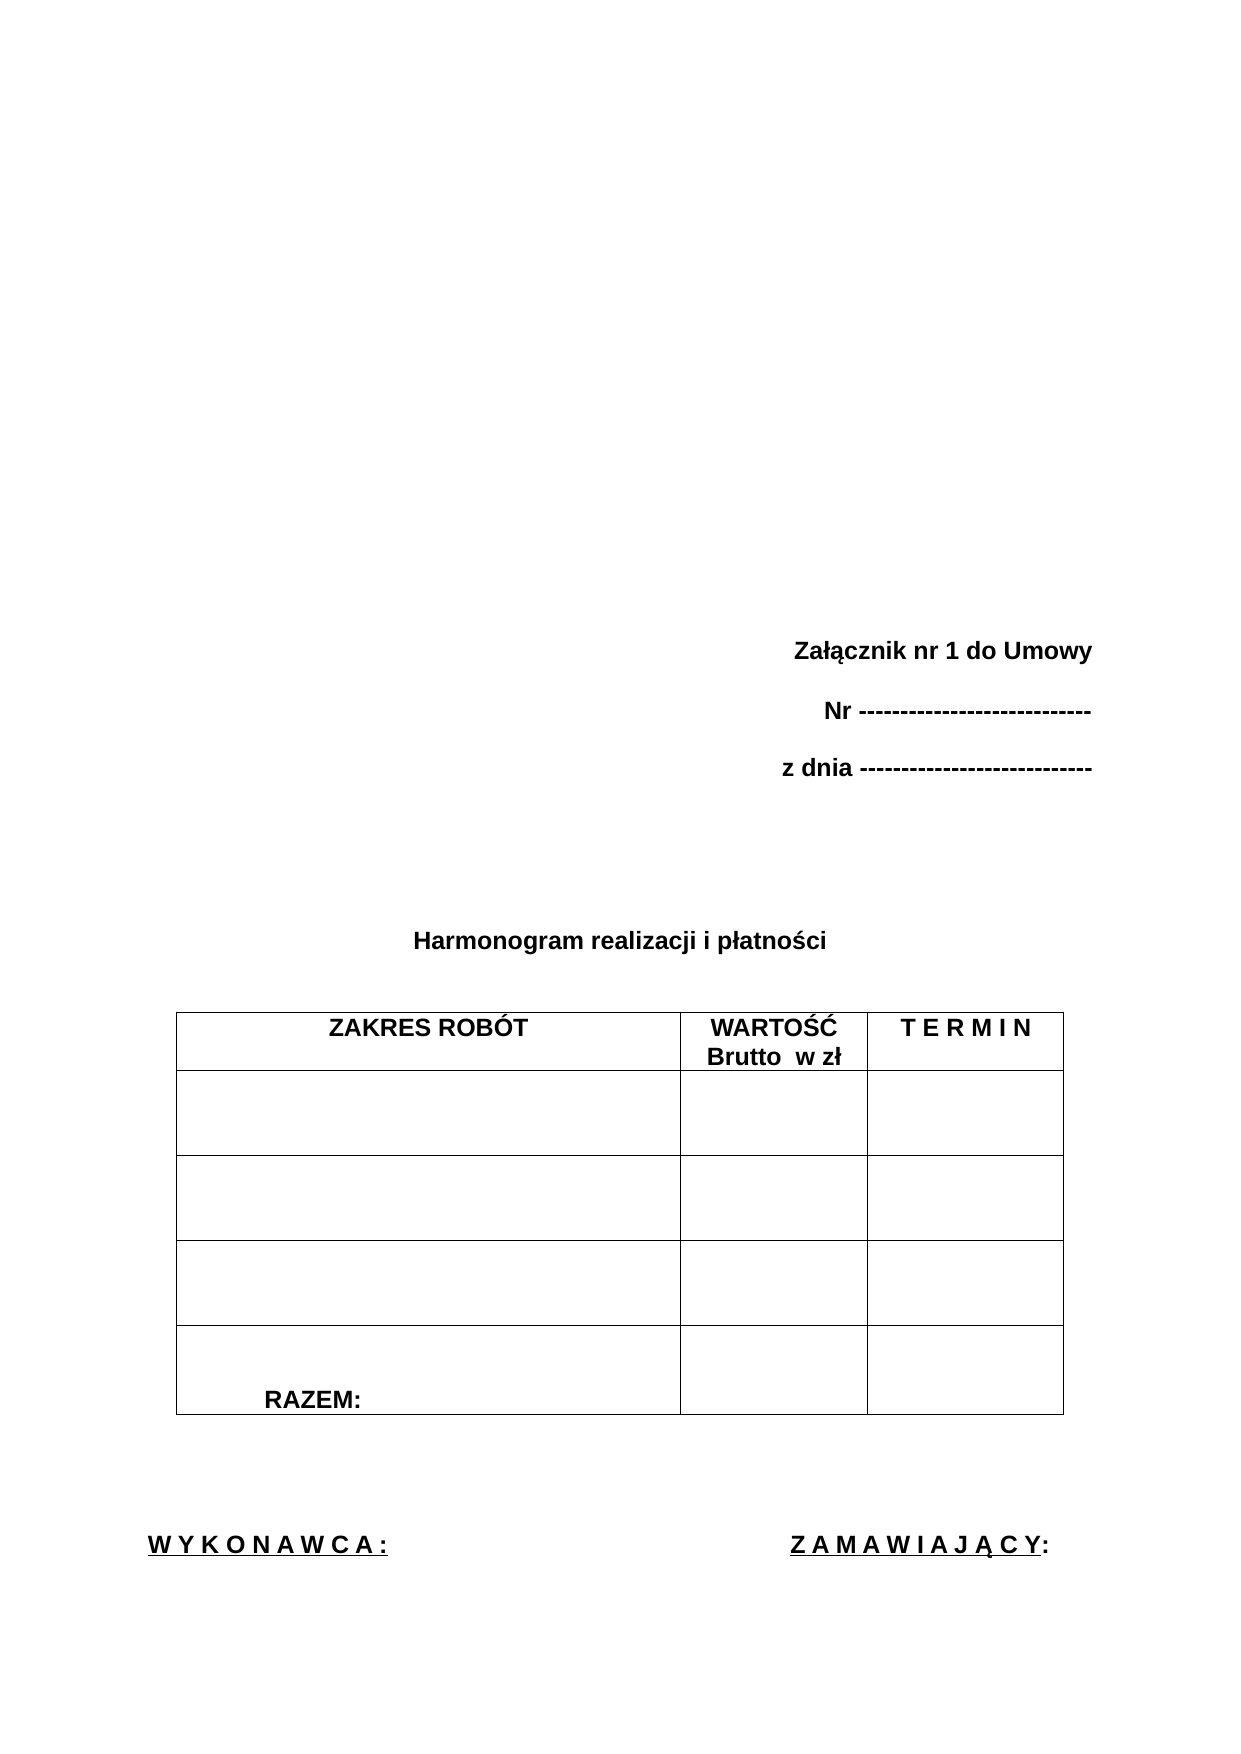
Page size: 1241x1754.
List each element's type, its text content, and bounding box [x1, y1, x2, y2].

table_cell [868, 1241, 1063, 1325]
table_cell [177, 1156, 680, 1240]
text z dnia ---------------------------- [148, 753, 1093, 782]
table_cell [681, 1071, 867, 1155]
table_header ZAKRES ROBÓT [177, 1013, 680, 1070]
text W Y K O N A W C A : Z A M A W I A J Ą C Y: [148, 1530, 1093, 1559]
table_cell [868, 1326, 1063, 1414]
table_cell [681, 1326, 867, 1414]
table_cell [681, 1156, 867, 1240]
text Załącznik nr 1 do Umowy [148, 636, 1093, 665]
table_header WARTOŚĆ Brutto w zł [681, 1013, 867, 1070]
table_cell [868, 1071, 1063, 1155]
table_cell [177, 1071, 680, 1155]
table_cell [681, 1241, 867, 1325]
text Harmonogram realizacji i płatności [148, 926, 1093, 954]
table_cell [868, 1156, 1063, 1240]
table_cell [177, 1241, 680, 1325]
table_header T E R M I N [868, 1013, 1063, 1070]
text Nr ---------------------------- [148, 696, 1093, 724]
table_cell RAZEM: [177, 1326, 680, 1414]
